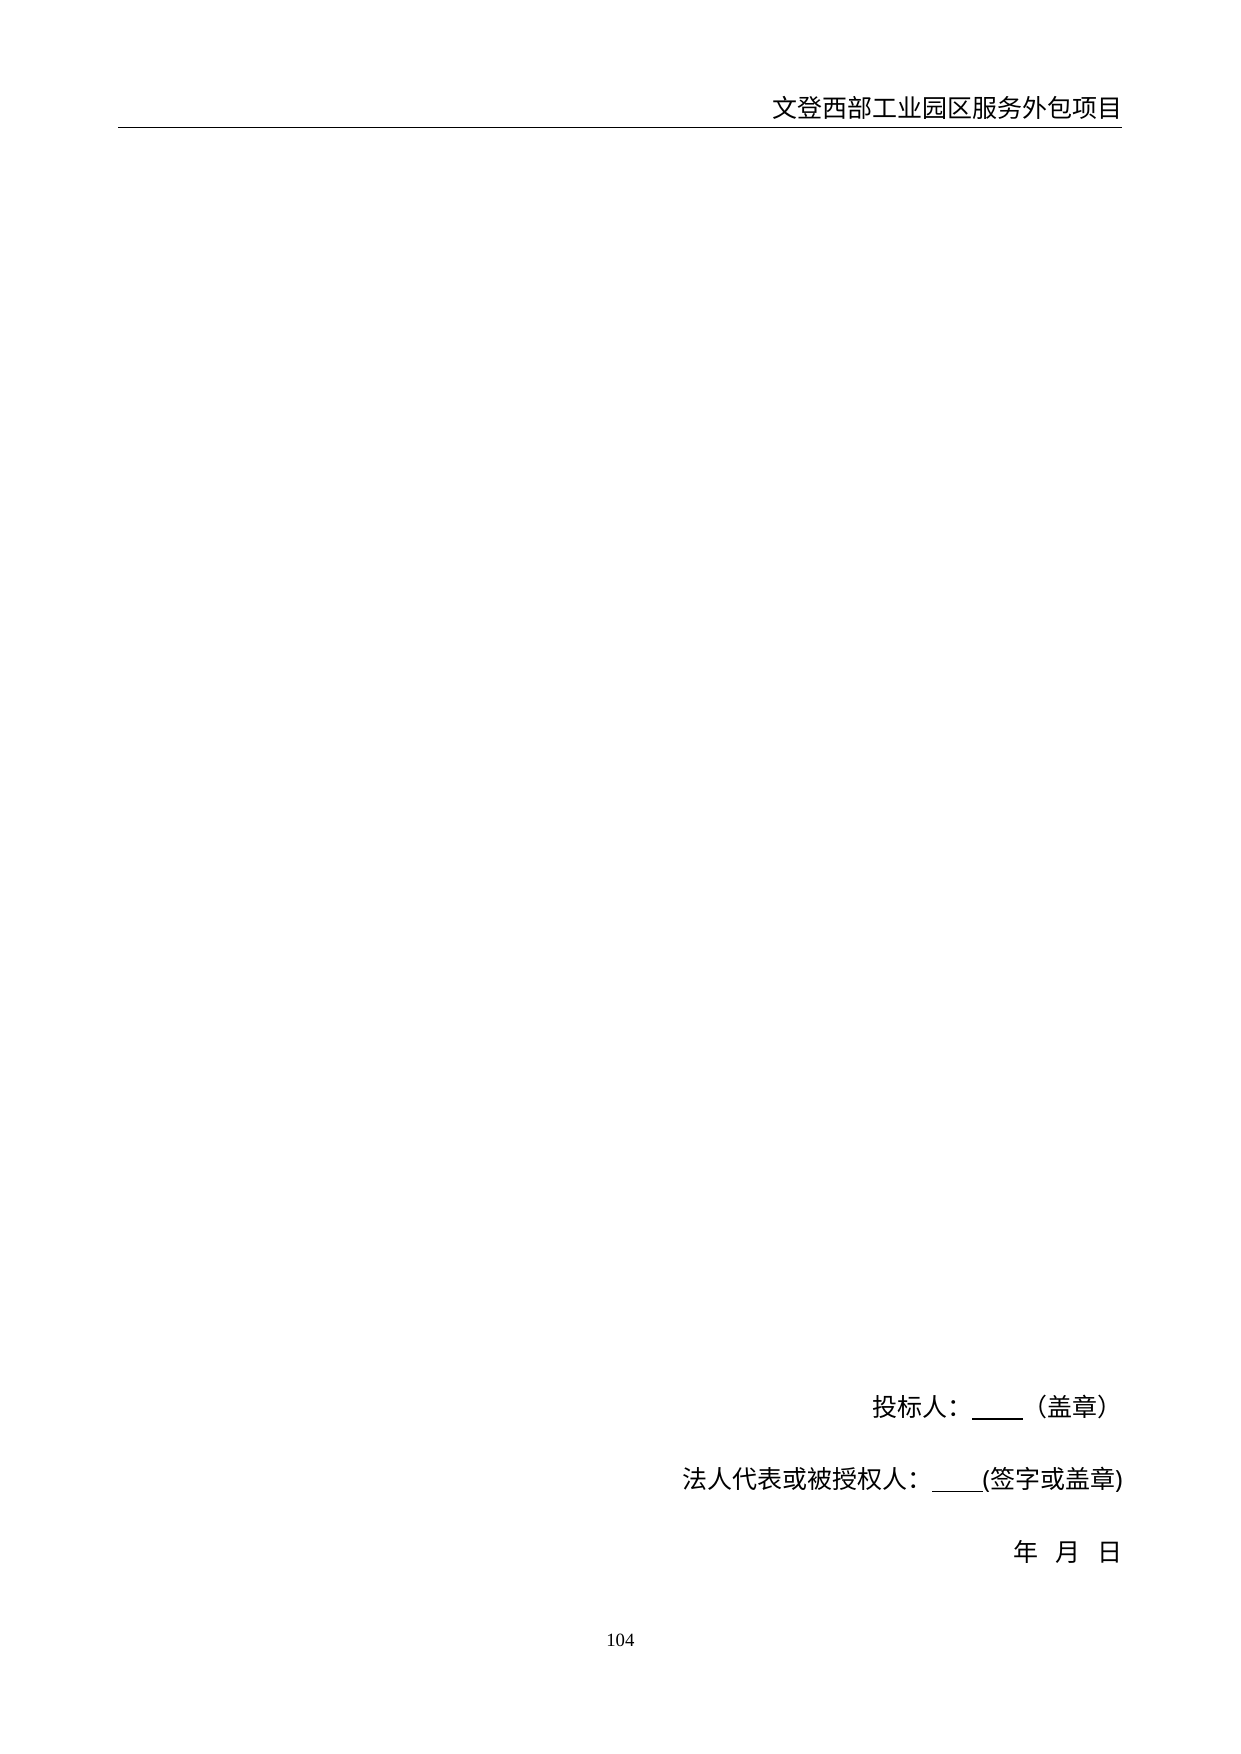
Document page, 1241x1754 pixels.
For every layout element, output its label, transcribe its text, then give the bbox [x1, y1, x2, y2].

text 投标人： （盖章） [118, 1387, 1122, 1423]
text 法人代表或被授权人： (签字或盖章) [118, 1459, 1122, 1496]
text 年 月 日 [118, 1532, 1122, 1568]
